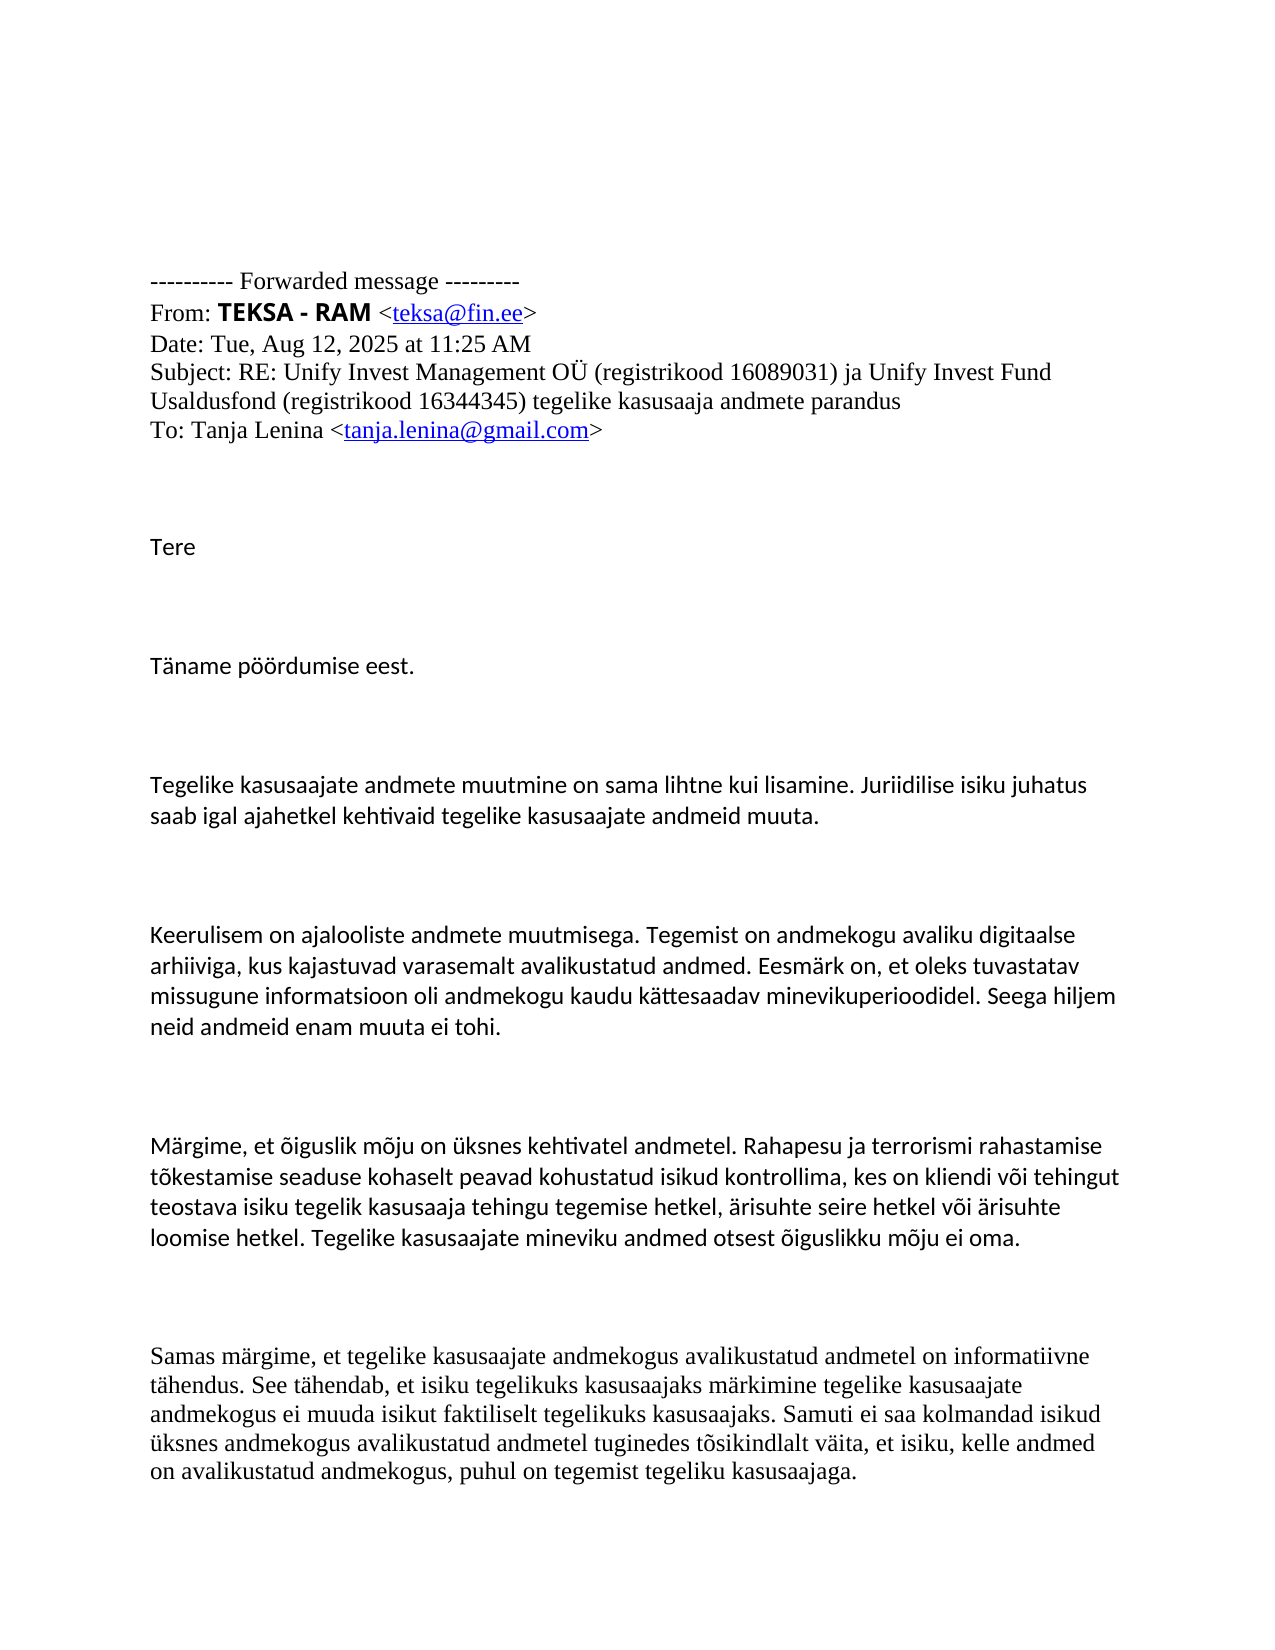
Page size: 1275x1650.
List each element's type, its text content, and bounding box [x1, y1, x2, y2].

text Keerulisem on ajalooliste andmete muutmisega. Tegemist on andmekogu avaliku digitaalse arhiiviga, kus kajastuvad varasemalt avalikustatud andmed. Eesmärk on, et oleks tuvastatav missugune informatsioon oli andmekogu kaudu kättesaadav minevikuperioodidel. Seega hiljem neid andmeid enam muuta ei tohi. [150, 919, 1125, 1042]
text Samas märgime, et tegelike kasusaajate andmekogus avalikustatud andmetel on informatiivne tähendus. See tähendab, et isiku tegelikuks kasusaajaks märkimine tegelike kasusaajate andmekogus ei muuda isikut faktiliselt tegelikuks kasusaajaks. Samuti ei saa kolmandad isikud üksnes andmekogus avalikustatud andmetel tuginedes tõsikindlalt väita, et isiku, kelle andmed on avalikustatud andmekogus, puhul on tegemist tegeliku kasusaajaga. [150, 1341, 1125, 1485]
text Märgime, et õiguslik mõju on üksnes kehtivatel andmetel. Rahapesu ja terrorismi rahastamise tõkestamise seaduse kohaselt peavad kohustatud isikud kontrollima, kes on kliendi või tehingut teostava isiku tegelik kasusaaja tehingu tegemise hetkel, ärisuhte seire hetkel või ärisuhte loomise hetkel. Tegelike kasusaajate mineviku andmed otsest õiguslikku mõju ei oma. [150, 1130, 1125, 1252]
text Täname pöördumise eest. [150, 650, 1125, 681]
text Tere [150, 531, 1125, 561]
text Tegelike kasusaajate andmete muutmine on sama lihtne kui lisamine. Juriidilise isiku juhatus saab igal ajahetkel kehtivaid tegelike kasusaajate andmeid muuta. [150, 769, 1125, 831]
text ---------- Forwarded message --------- From: TEKSA - RAM <teksa@fin.ee> Date: Tue, Aug 12, 2025 at 11:25 AM Subject: RE: Unify Invest Management OÜ (registrikood 16089031) ja Unify Invest Fund Usaldusfond (registrikood 16344345) tegelike kasusaaja andmete parandus To: Tanja Lenina <tanja.lenina@gmail.com> [150, 266, 1125, 444]
